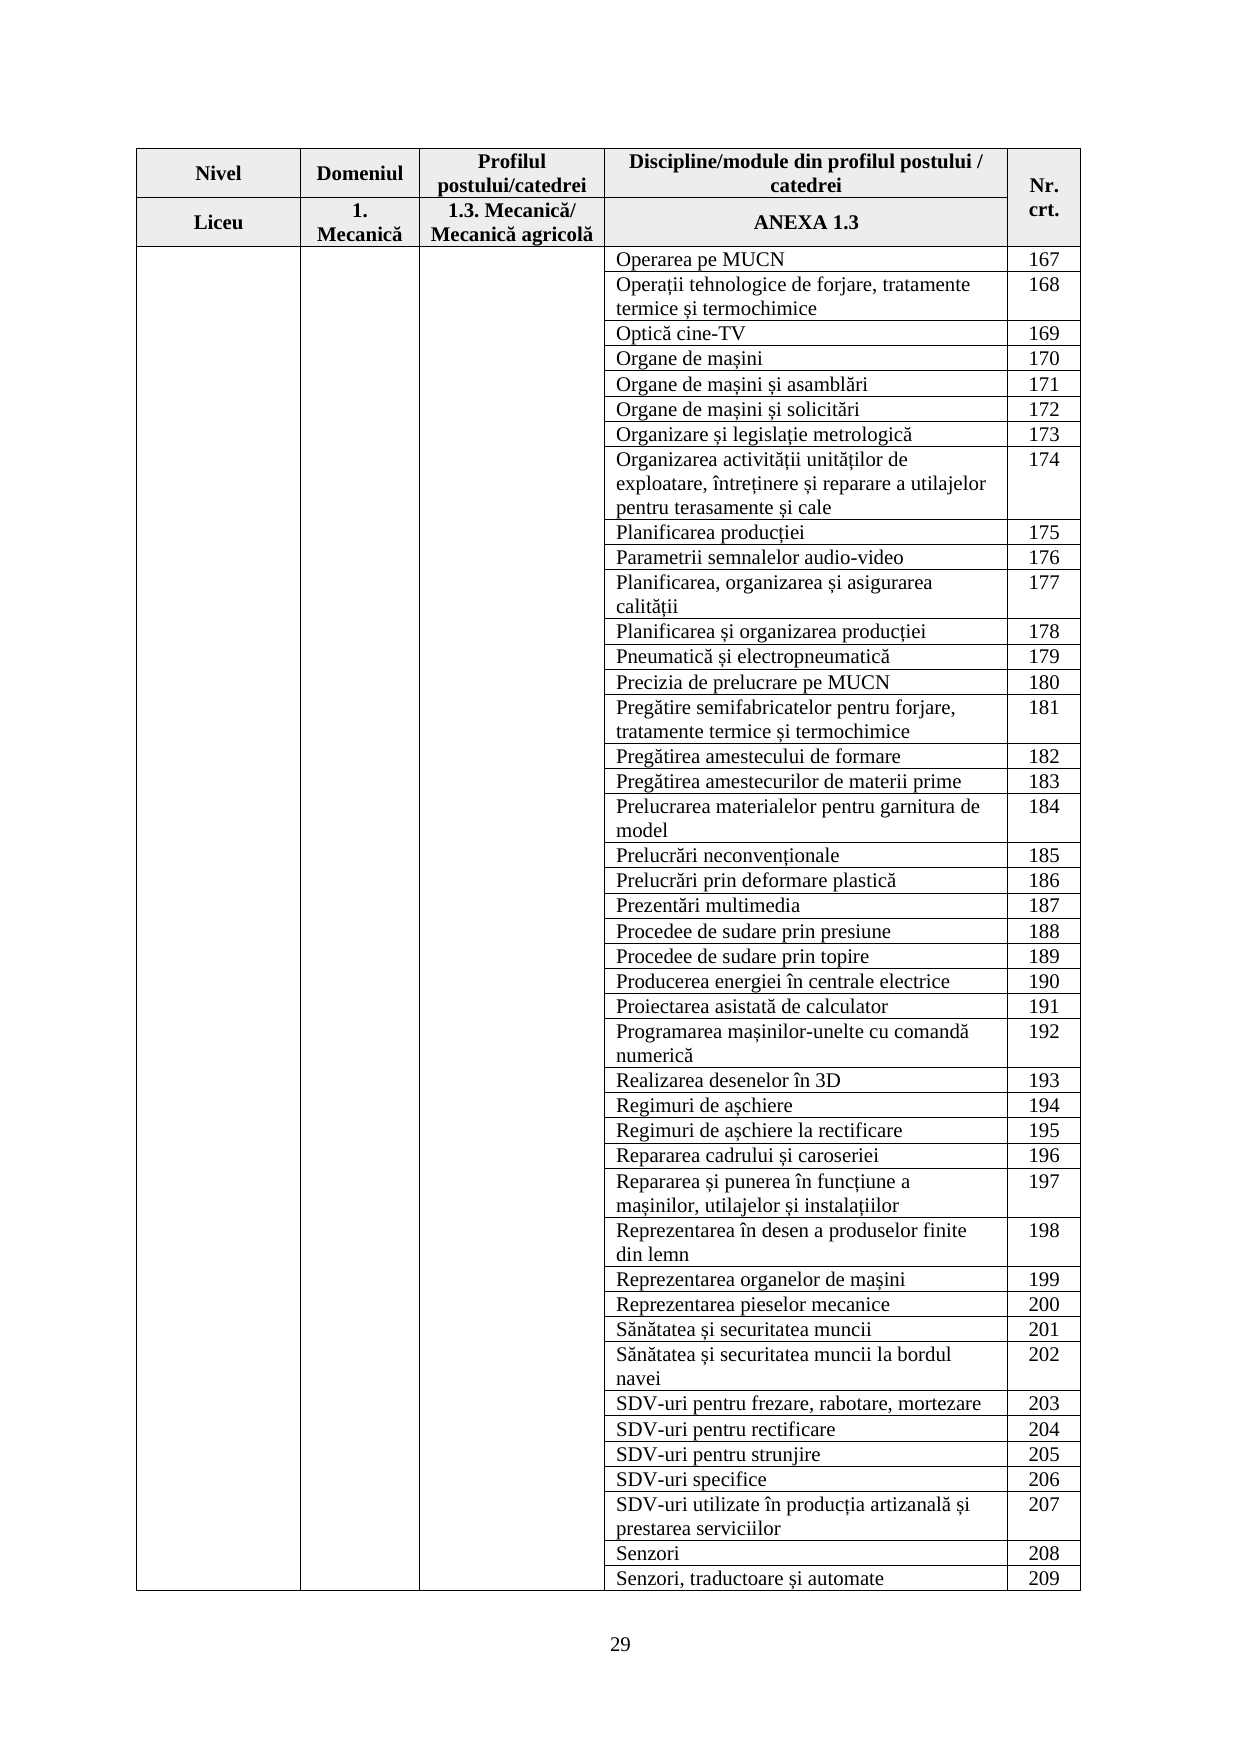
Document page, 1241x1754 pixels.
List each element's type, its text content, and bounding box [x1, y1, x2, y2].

table_cell SDV-uri utilizate în producția artizanală și prestarea serviciilor [605, 1492, 1007, 1540]
table_cell Planificarea producției [605, 520, 1007, 544]
table_cell 195 [1008, 1118, 1080, 1142]
table_cell Pregătire semifabricatelor pentru forjare, tratamente termice și termochimice [605, 695, 1007, 743]
table_cell 188 [1008, 919, 1080, 943]
table_cell 172 [1008, 397, 1080, 421]
table_cell Operații tehnologice de forjare, tratamente termice și termochimice [605, 272, 1007, 320]
table_cell Precizia de prelucrare pe MUCN [605, 670, 1007, 694]
table_cell 180 [1008, 670, 1080, 694]
table_header Profilul postului/catedrei [420, 149, 604, 197]
table_header Discipline/module din profilul postului / catedrei [605, 149, 1007, 197]
table_cell 186 [1008, 868, 1080, 892]
table_cell Reprezentarea pieselor mecanice [605, 1292, 1007, 1316]
table_cell Organizare și legislație metrologică [605, 422, 1007, 446]
table_cell Senzori, traductoare și automate programabile [605, 1566, 1007, 1590]
table_cell 171 [1008, 371, 1080, 396]
table_cell 175 [1008, 520, 1080, 544]
table_cell 174 [1008, 447, 1080, 519]
table_cell 205 [1008, 1442, 1080, 1466]
table_cell 173 [1008, 422, 1080, 446]
table_cell Repararea cadrului și caroseriei [605, 1144, 1007, 1167]
table_cell Regimuri de așchiere la rectificare [605, 1118, 1007, 1142]
table_cell 168 [1008, 272, 1080, 320]
table_cell 183 [1008, 769, 1080, 793]
table_cell Parametrii semnalelor audio-video [605, 545, 1007, 569]
table_cell 203 [1008, 1391, 1080, 1415]
table_cell 184 [1008, 794, 1080, 842]
table_cell 199 [1008, 1267, 1080, 1291]
table_cell Prelucrări prin deformare plastică [605, 868, 1007, 892]
table_header Domeniul [301, 149, 419, 197]
table_cell Proiectarea asistată de calculator [605, 994, 1007, 1018]
table_cell Planificarea, organizarea și asigurarea calității [605, 570, 1007, 618]
table_cell Organe de mașini [605, 346, 1007, 370]
table_cell SDV-uri pentru rectificare [605, 1416, 1007, 1441]
table_cell SDV-uri pentru frezare, rabotare, mortezare [605, 1391, 1007, 1415]
table_cell 209 [1008, 1566, 1080, 1590]
table_cell SDV-uri pentru strunjire [605, 1442, 1007, 1466]
table_cell SDV-uri specifice [605, 1467, 1007, 1491]
table_cell Reprezentarea în desen a produselor finite din lemn [605, 1218, 1007, 1266]
table_cell Organe de mașini și asamblări [605, 371, 1007, 396]
table_cell 193 [1008, 1068, 1080, 1092]
table_cell Prelucrarea materialelor pentru garnitura de model [605, 794, 1007, 842]
table_cell 189 [1008, 944, 1080, 968]
table_cell 202 [1008, 1342, 1080, 1390]
table_cell 190 [1008, 969, 1080, 993]
table_cell 192 [1008, 1019, 1080, 1067]
table_cell 201 [1008, 1317, 1080, 1341]
table_cell Procedee de sudare prin topire [605, 944, 1007, 968]
table_cell Reprezentarea organelor de mașini [605, 1267, 1007, 1291]
table_cell 206 [1008, 1467, 1080, 1491]
table_cell Realizarea desenelor în 3D [605, 1068, 1007, 1092]
table_cell Operarea pe MUCN [605, 247, 1007, 271]
table_cell ANEXA 1.3 [605, 198, 1007, 246]
table_cell Pregătirea amestecului de formare [605, 744, 1007, 768]
table_cell Programarea mașinilor-unelte cu comandă numerică [605, 1019, 1007, 1067]
table_cell 187 [1008, 894, 1080, 917]
table_cell 194 [1008, 1093, 1080, 1117]
table_cell Organe de mașini și solicitări [605, 397, 1007, 421]
table_cell 204 [1008, 1416, 1080, 1441]
table_cell Pregătirea amestecurilor de materii prime [605, 769, 1007, 793]
table_cell 178 [1008, 619, 1080, 643]
table_cell 182 [1008, 744, 1080, 768]
table_cell Producerea energiei în centrale electrice [605, 969, 1007, 993]
table_cell 191 [1008, 994, 1080, 1018]
table_cell Procedee de sudare prin presiune [605, 919, 1007, 943]
table_cell Planificarea și organizarea producției [605, 619, 1007, 643]
table_header Nr. crt. [1008, 149, 1080, 246]
table_cell 185 [1008, 843, 1080, 867]
table_cell 170 [1008, 346, 1080, 370]
table_cell Pneumatică și electropneumatică [605, 645, 1007, 668]
table_cell Organizarea activității unităților de exploatare, întreținere și reparare a utilajelor pentru terasamente și cale [605, 447, 1007, 519]
table_cell 179 [1008, 645, 1080, 668]
table_cell Senzori [605, 1541, 1007, 1565]
table_cell Liceu [137, 198, 300, 246]
table_cell Repararea și punerea în funcțiune a mașinilor, utilajelor și instalațiilor [605, 1169, 1007, 1217]
table_cell Sănătatea și securitatea muncii la bordul navei [605, 1342, 1007, 1390]
table_cell Prezentări multimedia [605, 894, 1007, 917]
table_cell 196 [1008, 1144, 1080, 1167]
table_cell 181 [1008, 695, 1080, 743]
table_cell Regimuri de așchiere [605, 1093, 1007, 1117]
table_cell 207 [1008, 1492, 1080, 1540]
table_cell Sănătatea și securitatea muncii [605, 1317, 1007, 1341]
table_cell Prelucrări neconvenționale [605, 843, 1007, 867]
table_cell 200 [1008, 1292, 1080, 1316]
table_cell 177 [1008, 570, 1080, 618]
table_cell 169 [1008, 321, 1080, 345]
table_cell 1.3. Mecanică/ Mecanică agricolă [420, 198, 604, 246]
table_cell 1. Mecanică [301, 198, 419, 246]
table_cell 176 [1008, 545, 1080, 569]
table_header Nivel [137, 149, 300, 197]
table_cell 198 [1008, 1218, 1080, 1266]
table_cell 167 [1008, 247, 1080, 271]
table_cell Optică cine-TV [605, 321, 1007, 345]
table_cell 208 [1008, 1541, 1080, 1565]
table_cell 197 [1008, 1169, 1080, 1217]
